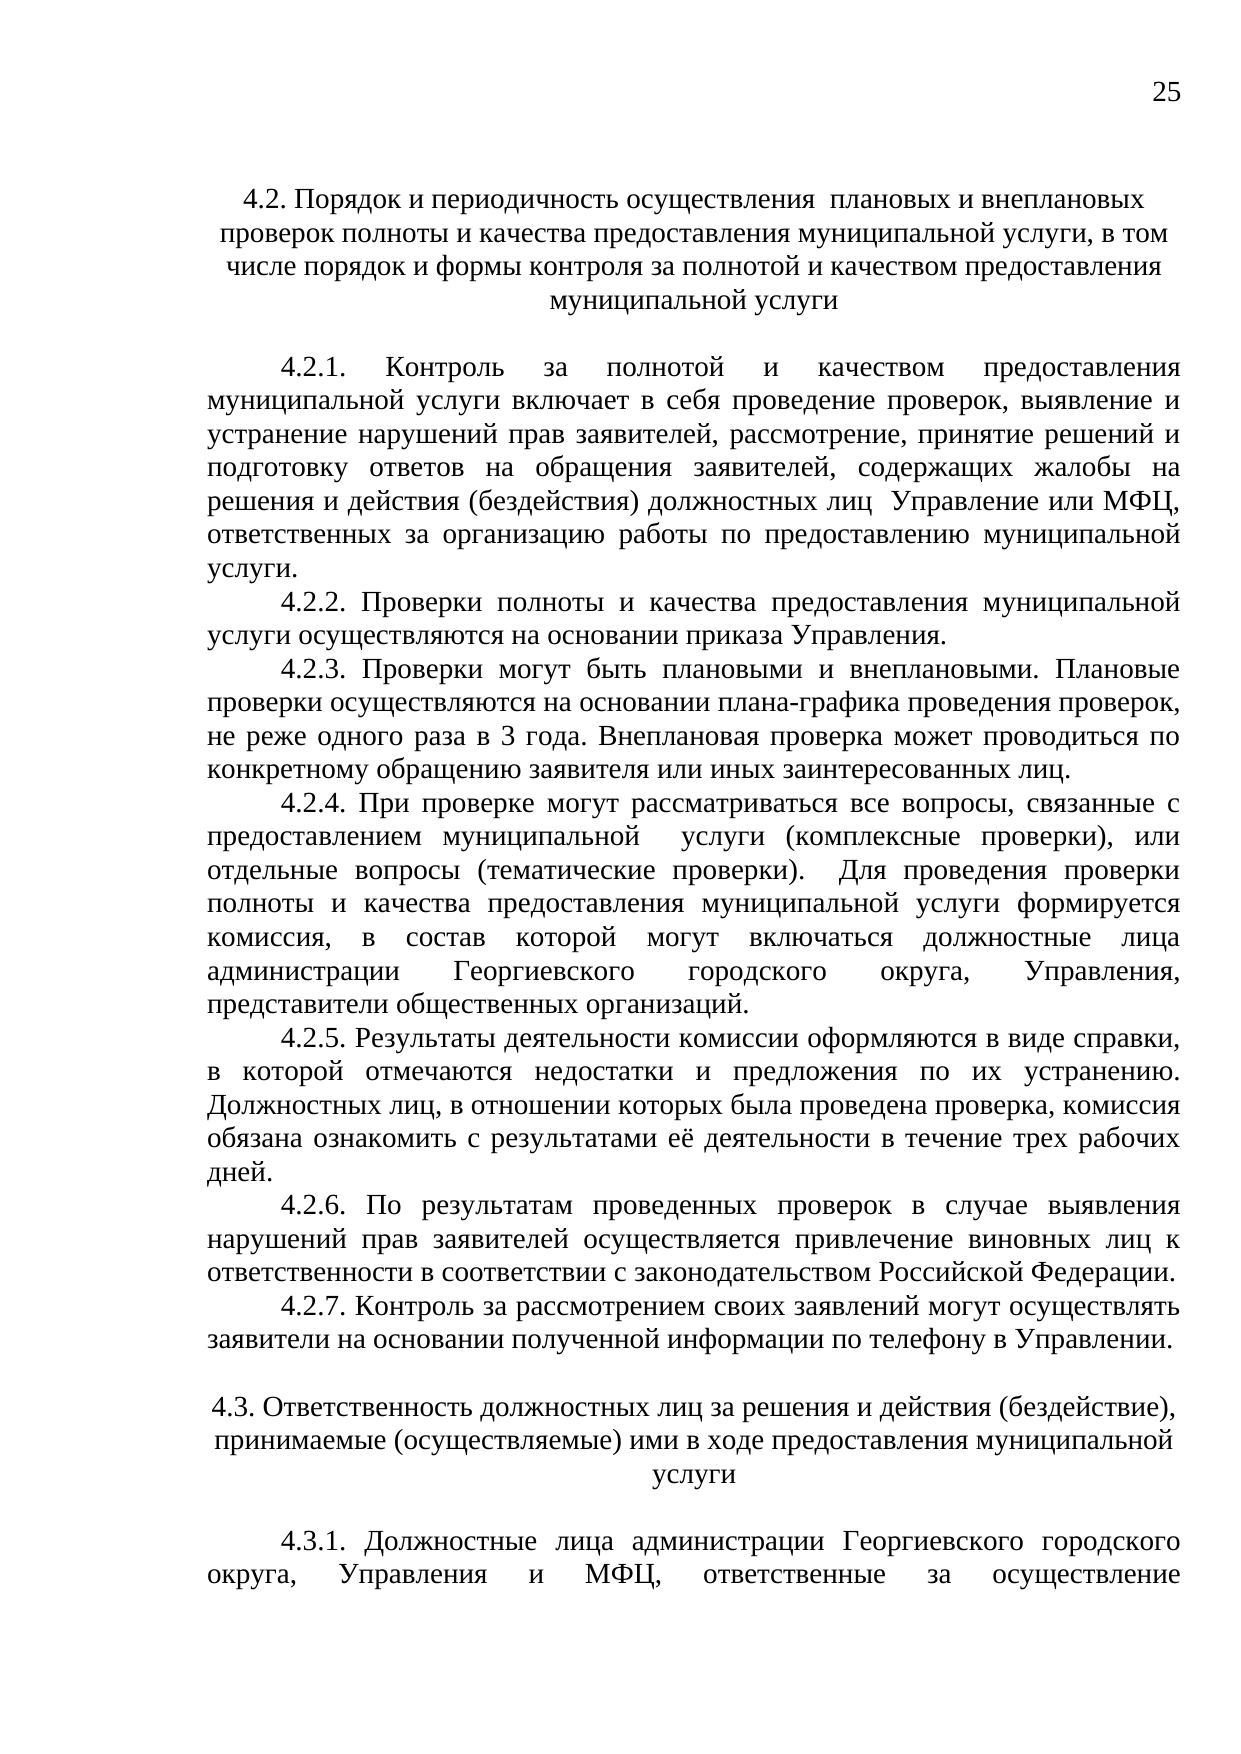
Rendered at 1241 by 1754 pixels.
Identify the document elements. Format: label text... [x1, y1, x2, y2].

text 4.2.6. По результатам проведенных проверок в случае выявления нарушений прав заявителей осуществляется привлечение виновных лиц к ответственности в соответствии с законодательством Российской Федерации. [207, 1187, 1181, 1288]
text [207, 1523, 1181, 1590]
text 4.2. Порядок и периодичность осуществления плановых и внеплановых проверок полноты и качества предоставления муниципальной услуги, в том числе порядок и формы контроля за полнотой и качеством предоставления муниципальной услуги [207, 181, 1181, 315]
text 4.2.1. Контроль за полнотой и качеством предоставления муниципальной услуги включает в себя проведение проверок, выявление и устранение нарушений прав заявителей, рассмотрение, принятие решений и подготовку ответов на обращения заявителей, содержащих жалобы на решения и действия (бездействия) должностных лиц Управление или МФЦ, ответственных за организацию работы по предоставлению муниципальной услуги. [207, 349, 1181, 584]
text 4.2.5. Результаты деятельности комиссии оформляются в виде справки, в которой отмечаются недостатки и предложения по их устранению. Должностных лиц, в отношении которых была проведена проверка, комиссия обязана ознакомить с результатами её деятельности в течение трех рабочих дней. [207, 1020, 1181, 1187]
text 4.2.7. Контроль за рассмотрением своих заявлений могут осуществлять заявители на основании полученной информации по телефону в Управлении. [207, 1288, 1181, 1355]
text 4.2.3. Проверки могут быть плановыми и внеплановыми. Плановые проверки осуществляются на основании плана-графика проведения проверок, не реже одного раза в 3 года. Внеплановая проверка может проводиться по конкретному обращению заявителя или иных заинтересованных лиц. [207, 651, 1181, 785]
text 4.2.2. Проверки полноты и качества предоставления муниципальной услуги осуществляются на основании приказа Управления. [207, 584, 1181, 651]
text 4.3. Ответственность должностных лиц за решения и действия (бездействие), принимаемые (осуществляемые) ими в ходе предоставления муниципальной услуги [207, 1389, 1181, 1489]
text 4.2.4. При проверке могут рассматриваться все вопросы, связанные с предоставлением муниципальной услуги (комплексные проверки), или отдельные вопросы (тематические проверки). Для проведения проверки полноты и качества предоставления муниципальной услуги формируется комиссия, в состав которой могут включаться должностные лица администрации Георгиевского городского округа, Управления, представители общественных организаций. [207, 785, 1181, 1020]
